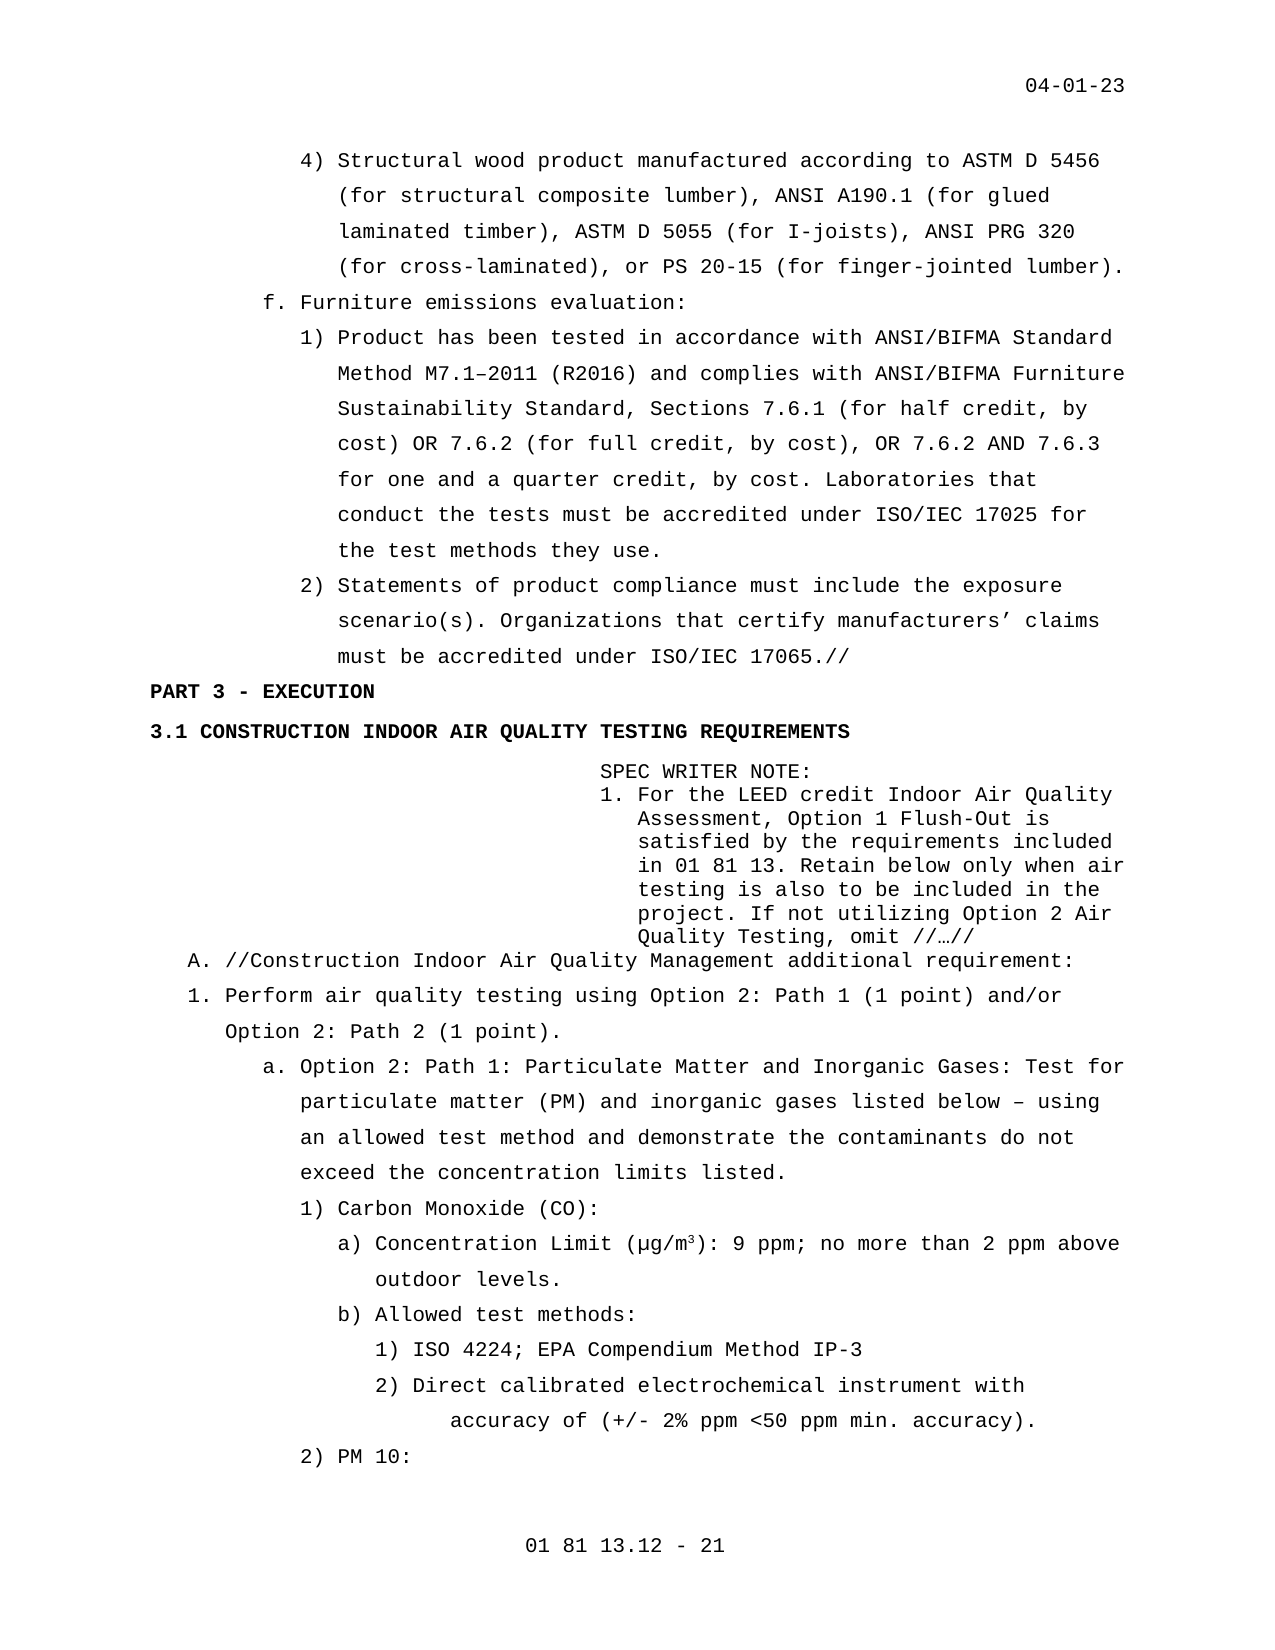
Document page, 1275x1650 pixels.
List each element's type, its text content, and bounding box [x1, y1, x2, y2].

text Perform air quality testing using Option 2: Path 1 (1 point) and/or Option 2: Path 2 (1 point). [187, 985, 1125, 1044]
text Allowed test methods: [337, 1304, 1125, 1328]
text PM 10: [300, 1446, 1125, 1469]
text Statements of product compliance must include the exposure scenario(s). Organizations that certify manufacturers’ claims must be accredited under ISO/IEC 17065.// [300, 575, 1125, 669]
text Direct calibrated electrochemical instrument with accuracy of (+/- 2% ppm <50 ppm min. accuracy). [375, 1375, 1125, 1434]
text //Construction Indoor Air Quality Management additional requirement: [187, 950, 1125, 973]
text 1. For the LEED credit Indoor Air Quality Assessment, Option 1 Flush-Out is satisfied by the requirements included in 01 81 13. Retain below only when air testing is also to be included in the project. If not utilizing Option 2 Air Quality Testing, omit //…// [600, 784, 1125, 950]
text Carbon Monoxide (CO): [300, 1198, 1125, 1221]
text Concentration Limit (µg/m3): 9 ppm; no more than 2 ppm above outdoor levels. [337, 1233, 1125, 1292]
text Product has been tested in accordance with ANSI/BIFMA Standard Method M7.1–2011 (R2016) and complies with ANSI/BIFMA Furniture Sustainability Standard, Sections 7.6.1 (for half credit, by cost) OR 7.6.2 (for full credit, by cost), OR 7.6.2 AND 7.6.3 for one and a quarter credit, by cost. Laboratories that conduct the tests must be accredited under ISO/IEC 17025 for the test methods they use. [300, 327, 1125, 563]
text Structural wood product manufactured according to ASTM D 5456 (for structural composite lumber), ANSI A190.1 (for glued laminated timber), ASTM D 5055 (for I-joists), ANSI PRG 320 (for cross-laminated), or PS 20-15 (for finger-jointed lumber). [300, 150, 1125, 280]
text Construction indoor air quality testing REQUIREMENTS [150, 721, 1125, 744]
text ISO 4224; EPA Compendium Method IP-3 [375, 1339, 1125, 1363]
text Option 2: Path 1: Particulate Matter and Inorganic Gases: Test for particulate matter (PM) and inorganic gases listed below – using an allowed test method and demonstrate the contaminants do not exceed the concentration limits listed. [262, 1056, 1125, 1186]
text SPEC WRITER NOTE: [600, 761, 1125, 784]
list Part 3 - EXECUTION [150, 681, 1125, 705]
text Furniture emissions evaluation: [262, 292, 1125, 315]
